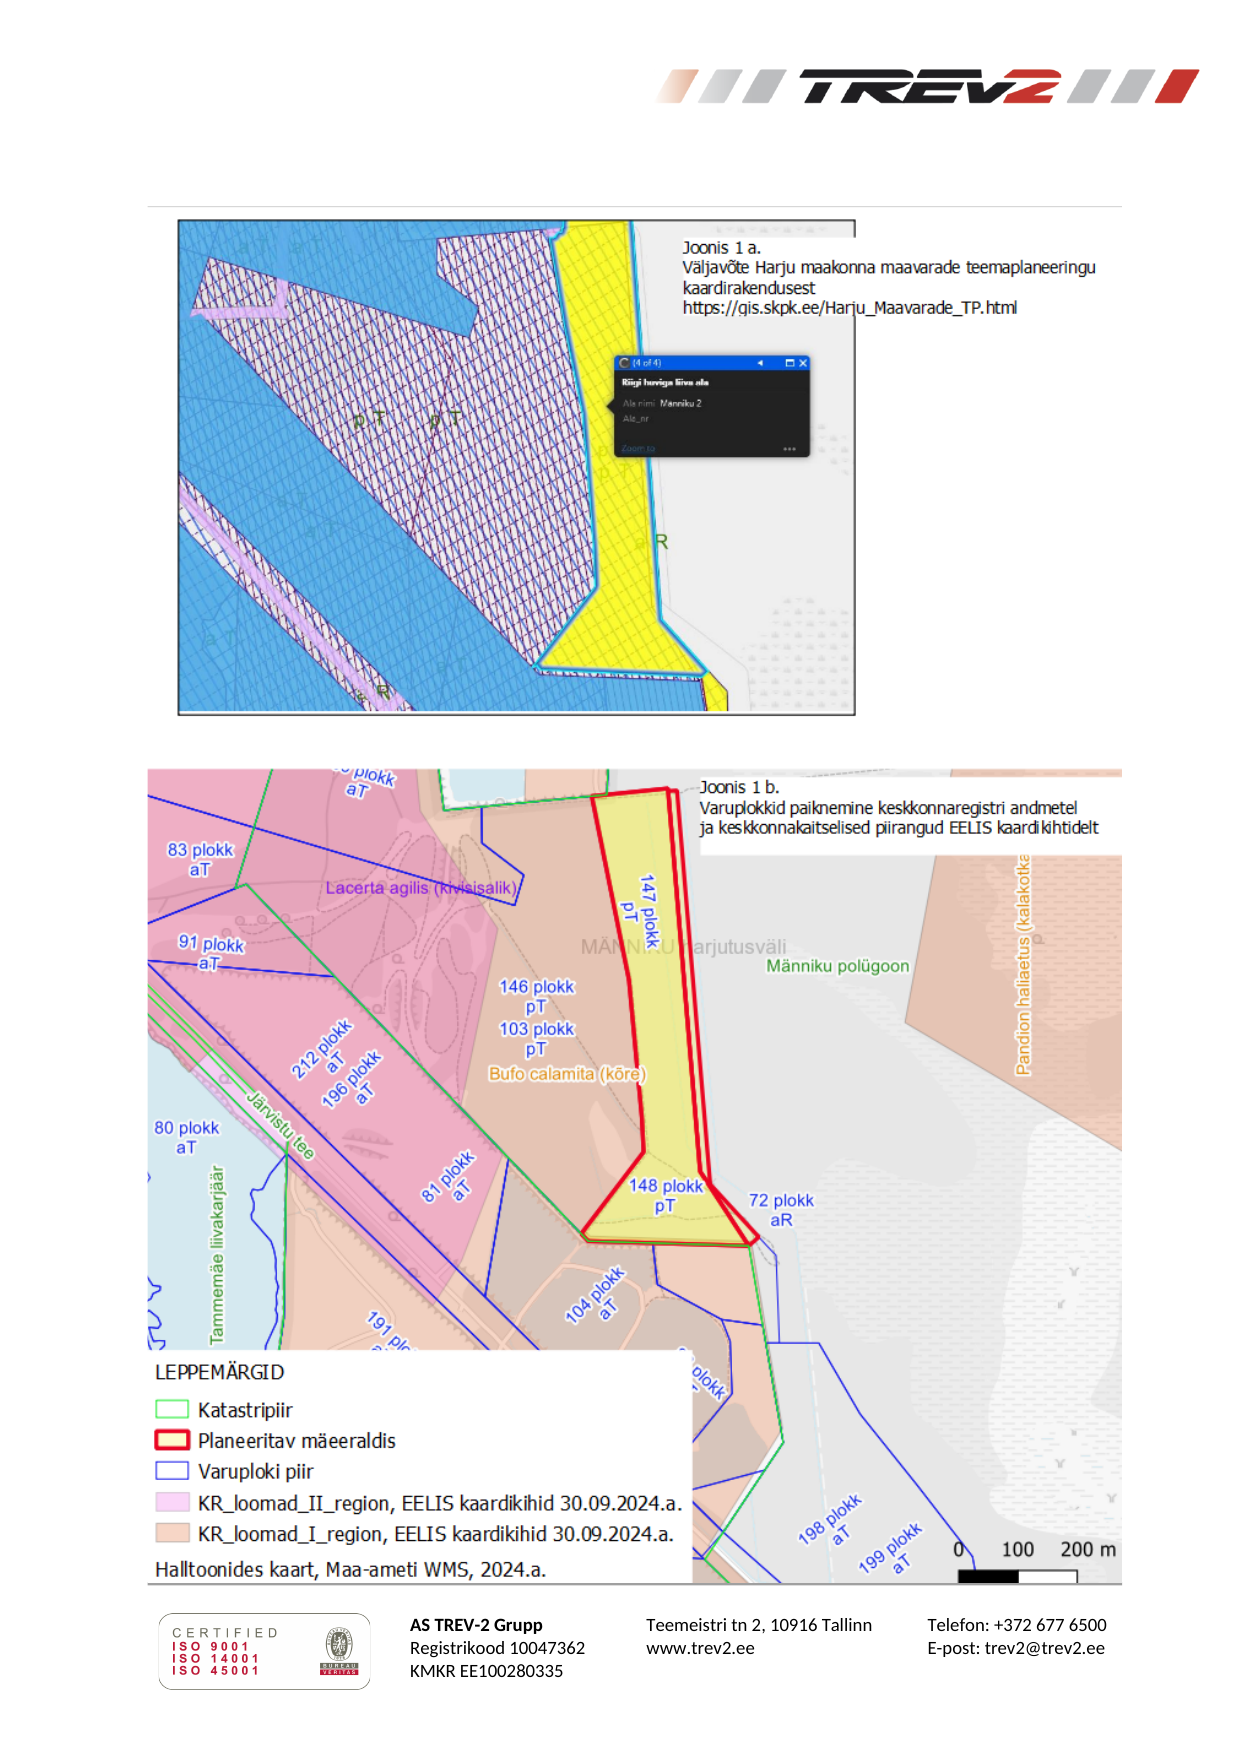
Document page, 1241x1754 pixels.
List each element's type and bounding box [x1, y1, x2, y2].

picture [650, 0, 1237, 125]
picture [158, 1613, 371, 1690]
picture [147, 206, 1122, 1583]
